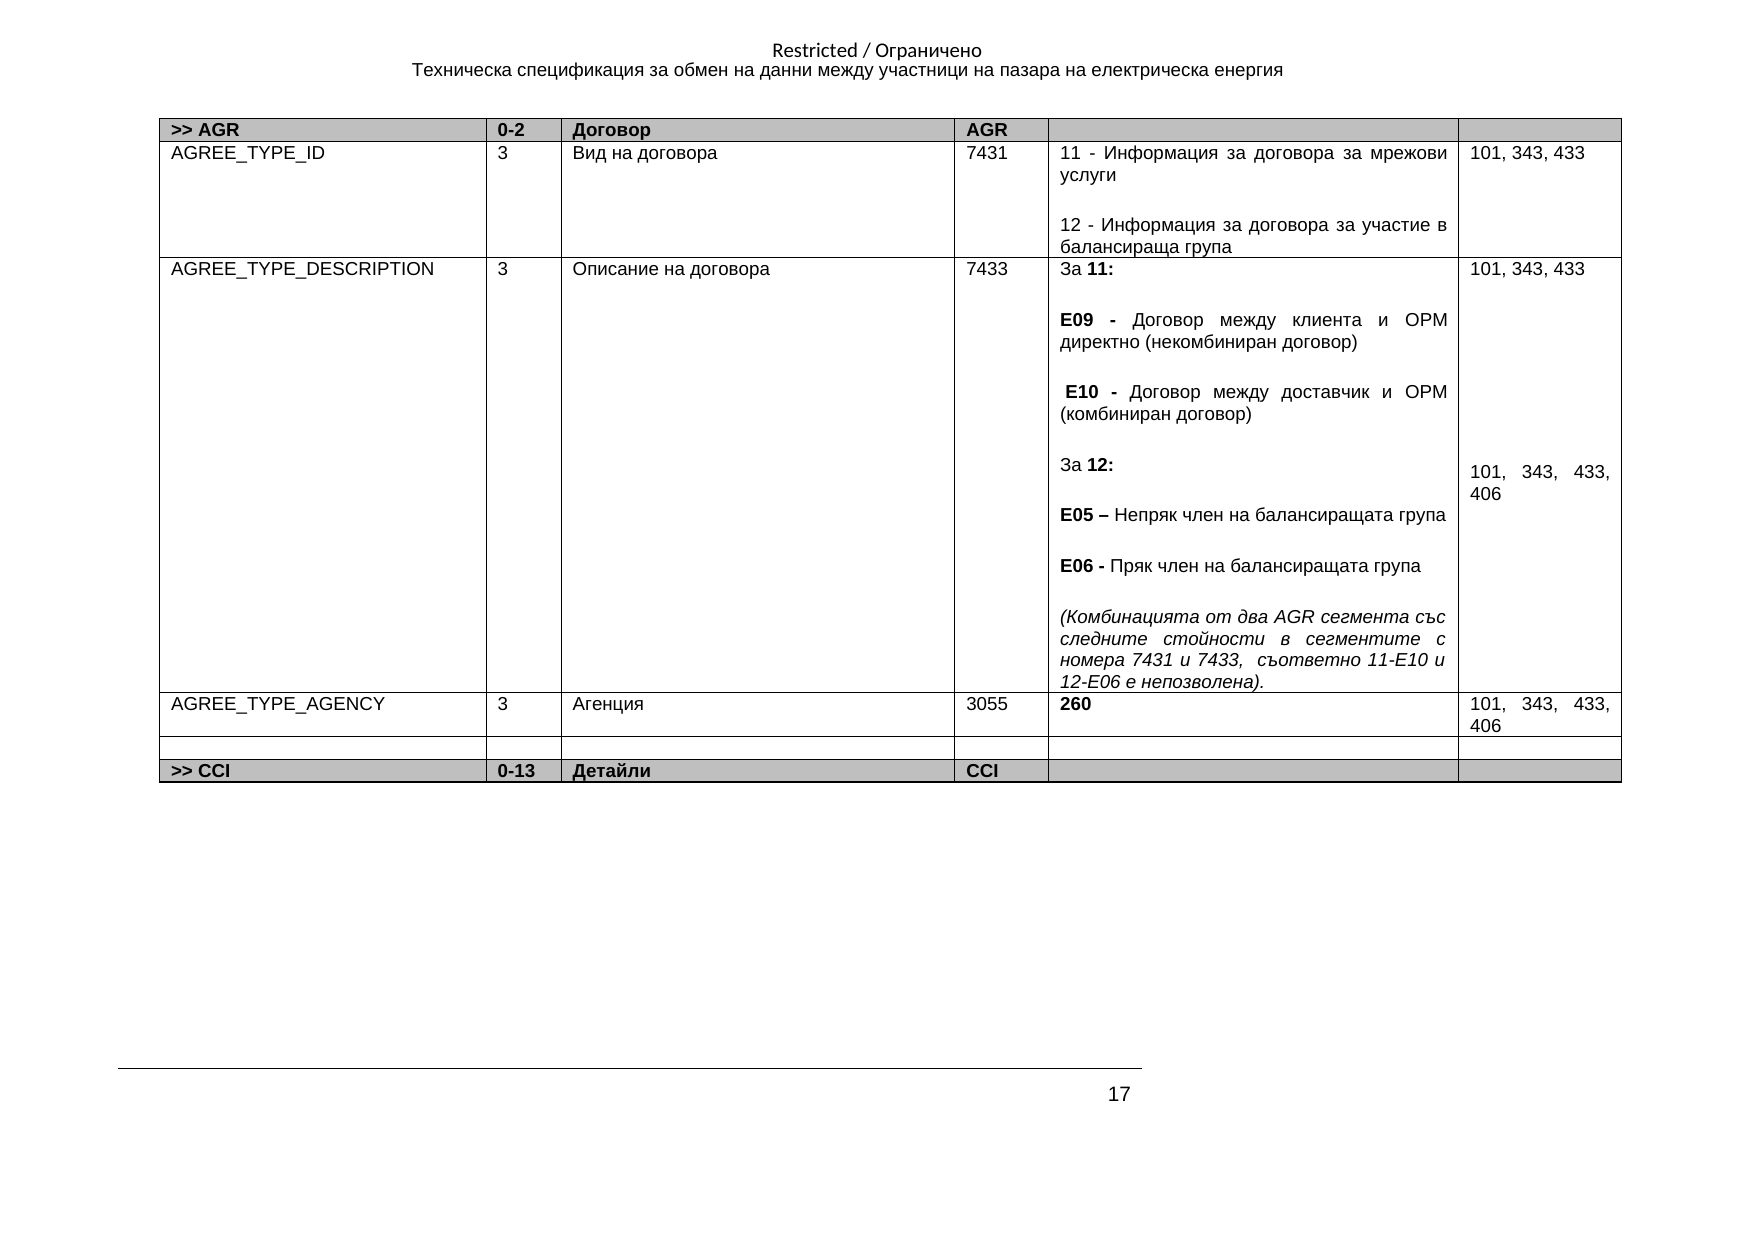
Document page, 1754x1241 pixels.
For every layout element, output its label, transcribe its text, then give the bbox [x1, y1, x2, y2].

table_cell CCI [955, 760, 1048, 781]
table_cell За 11: E09 - Договор между клиента и ОРМ директно (некомбиниран договор) E10 - Договор между доставчик и ОРМ (комбиниран договор) За 12: E05 – Непряк член на балансиращата група E06 - Пряк член на балансиращата група (Комбинацията от два AGR сегмента със следните стойности в сегментите с номера 7431 и 7433, съответно 11-Е10 и 12-Е06 е непозволена). [1049, 258, 1458, 692]
table_cell [487, 737, 561, 759]
table_cell >> CCI [160, 760, 486, 781]
table_cell 3055 [955, 693, 1048, 736]
table_cell Детайли [562, 760, 954, 781]
table_cell 101, 343, 433 [1459, 142, 1621, 257]
table_cell 3 [487, 142, 561, 257]
table_cell Описание на договора [562, 258, 954, 692]
table_cell AGR [955, 119, 1048, 141]
table_cell [1049, 760, 1458, 781]
table_cell 101, 343, 433 101, 343, 433, 406 [1459, 258, 1621, 692]
table_cell 0-13 [487, 760, 561, 781]
table_cell [160, 737, 486, 759]
table_cell 3 [487, 258, 561, 692]
table_cell 7431 [955, 142, 1048, 257]
table_cell [562, 737, 954, 759]
table_cell [1459, 737, 1621, 759]
table_cell [1049, 119, 1458, 141]
table_cell Вид на договора [562, 142, 954, 257]
table_cell [1459, 119, 1621, 141]
table_cell AGREE_TYPE_DESCRIPTION [160, 258, 486, 692]
table_cell 3 [487, 693, 561, 736]
table_cell >> AGR [160, 119, 486, 141]
table_cell [1049, 737, 1458, 759]
table_cell AGREE_TYPE_ID [160, 142, 486, 257]
table_cell [1459, 760, 1621, 781]
table_cell 0-2 [487, 119, 561, 141]
table_cell 101, 343, 433, 406 [1459, 693, 1621, 736]
table_cell Агенция [562, 693, 954, 736]
table_cell 7433 [955, 258, 1048, 692]
table_cell 260 [1049, 693, 1458, 736]
table_cell [955, 737, 1048, 759]
table_cell 11 - Информация за договора за мрежови услуги 12 - Информация за договора за участие в балансираща група [1049, 142, 1458, 257]
table_cell AGREE_TYPE_AGENCY [160, 693, 486, 736]
table_cell Договор [562, 119, 954, 141]
